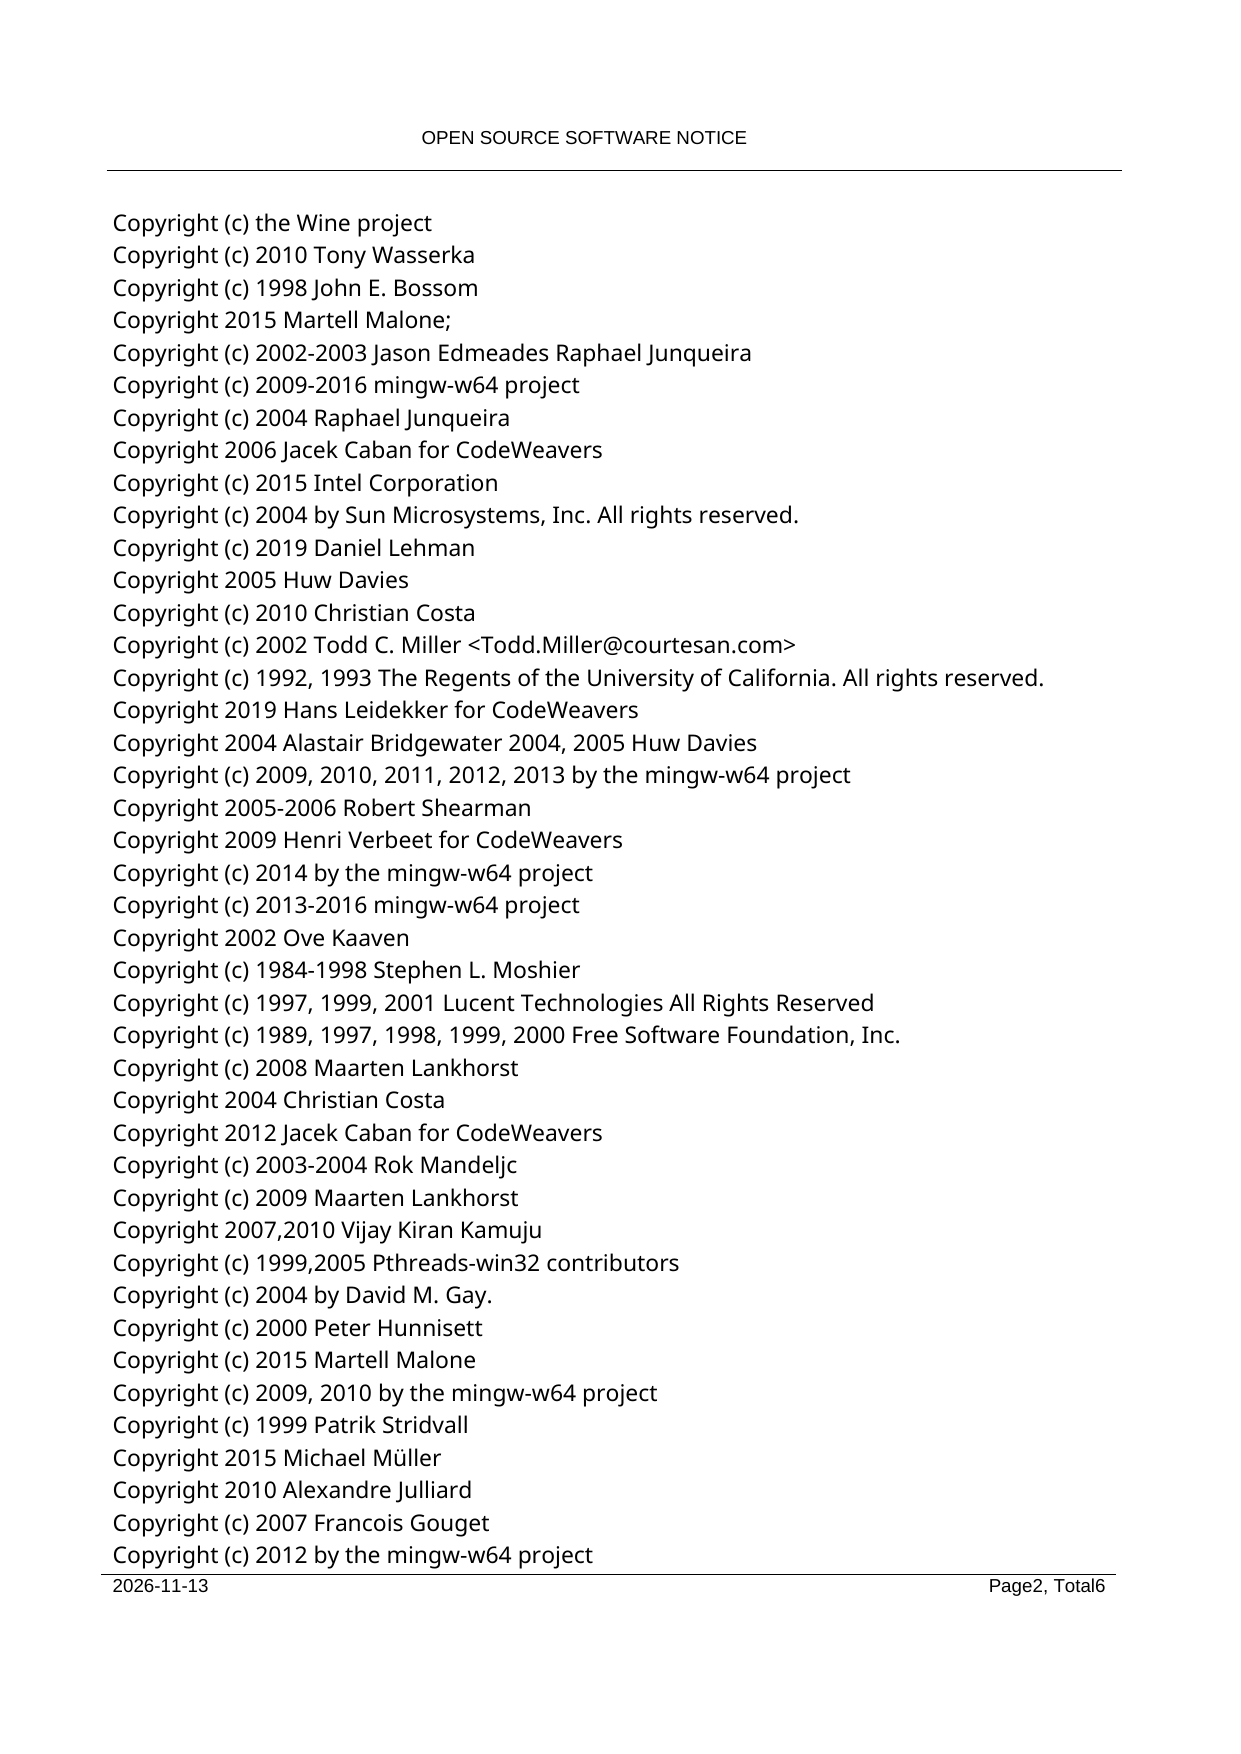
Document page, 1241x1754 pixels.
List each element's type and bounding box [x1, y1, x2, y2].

text [112, 206, 1128, 1571]
